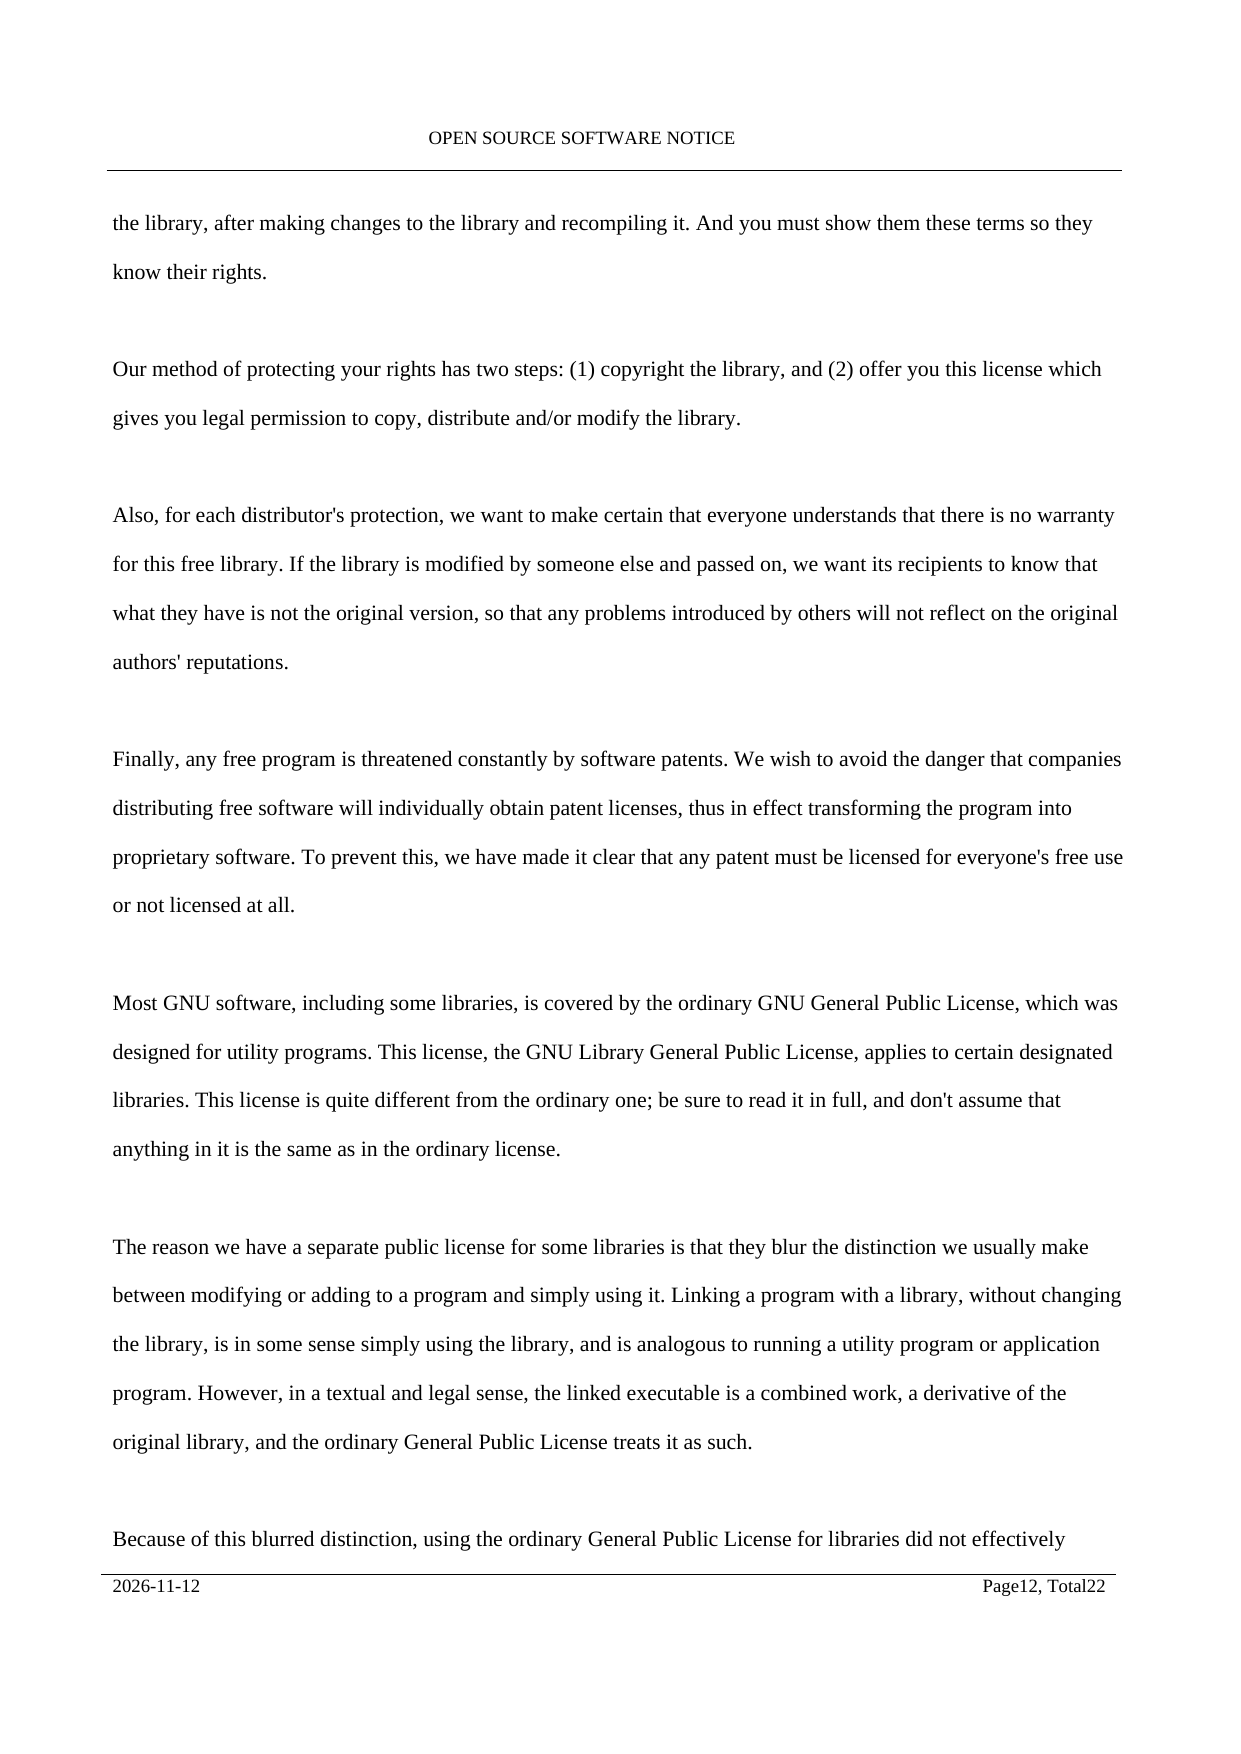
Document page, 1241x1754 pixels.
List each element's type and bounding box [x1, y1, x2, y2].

text [112, 206, 1128, 1555]
